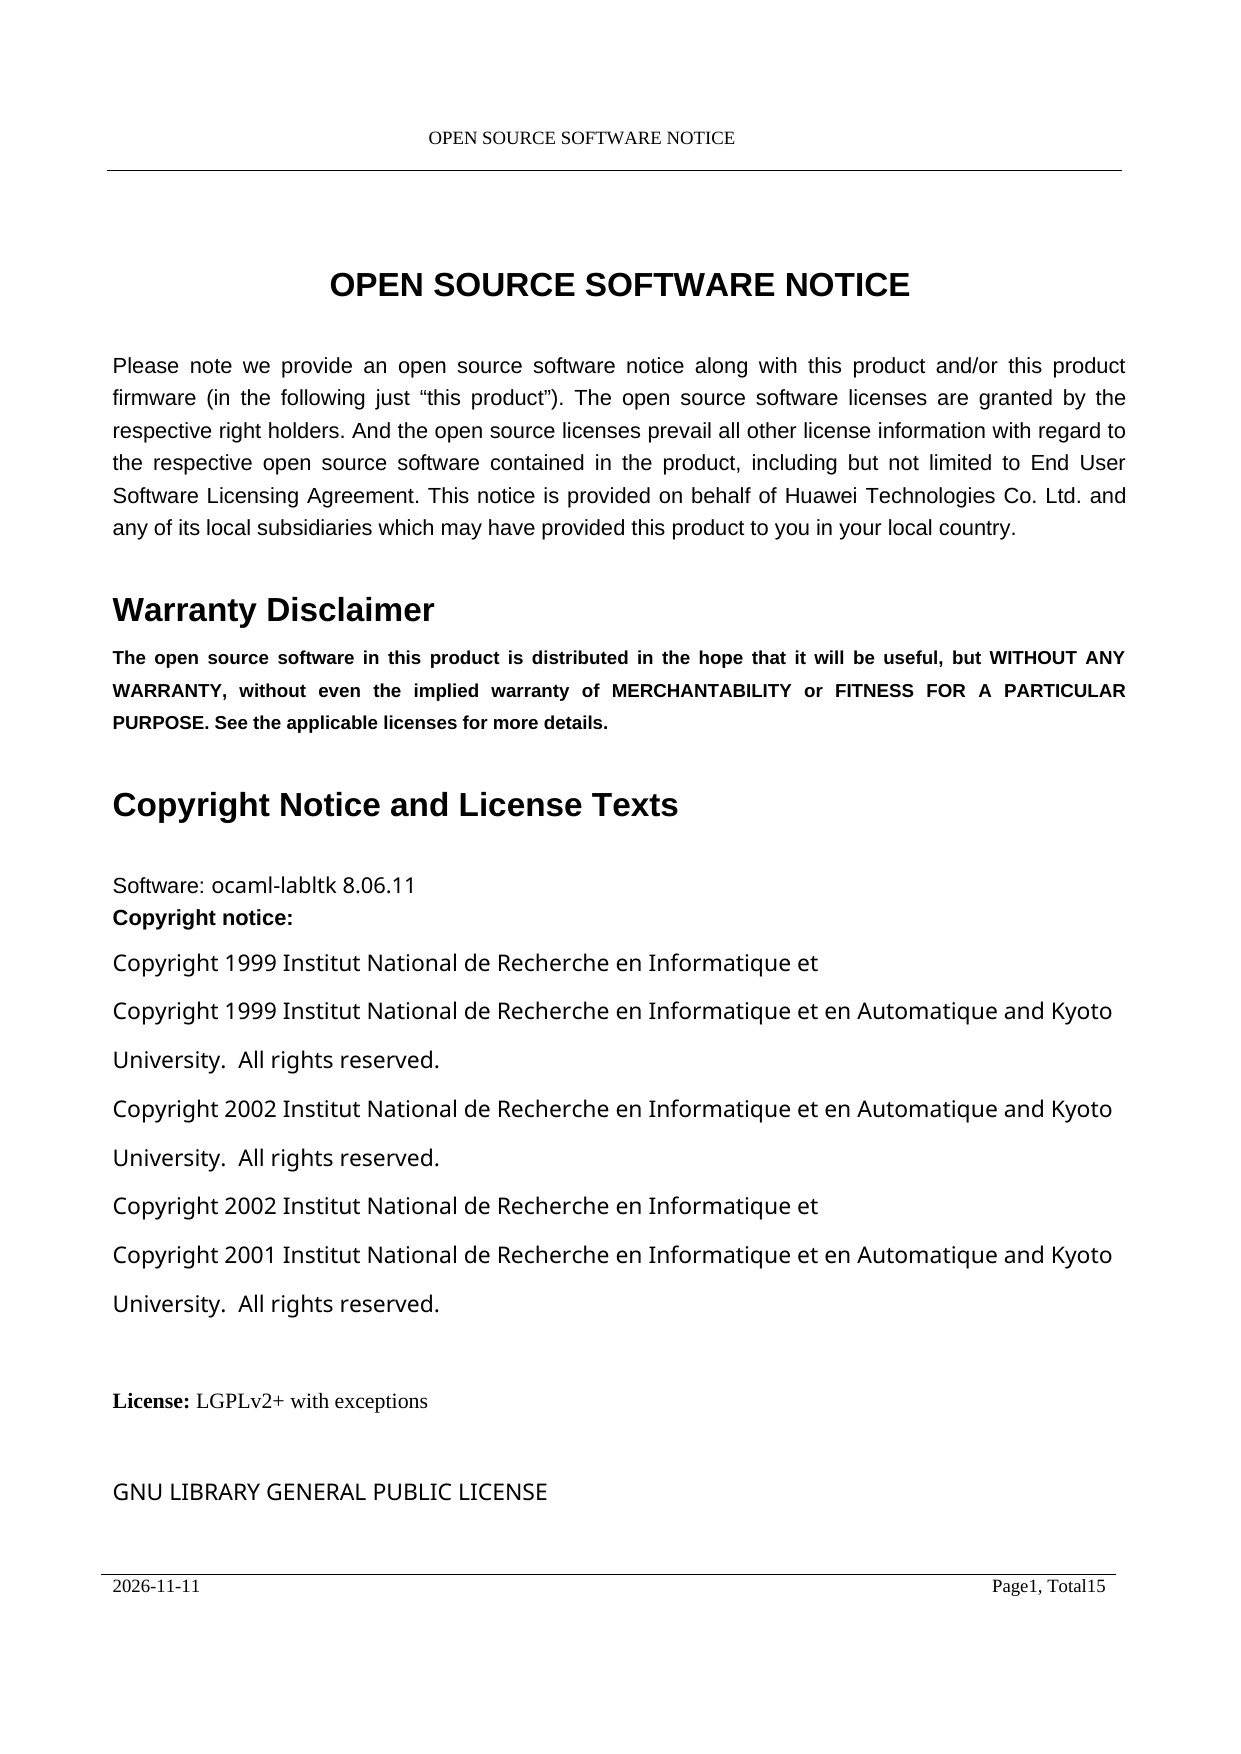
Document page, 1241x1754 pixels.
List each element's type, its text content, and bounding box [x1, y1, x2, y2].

text OPEN SOURCE SOFTWARE NOTICE [112, 251, 1128, 316]
text The open source software in this product is distributed in the hope that it will be useful, but WITHOUT ANY WARRANTY, without even the implied warranty of MERCHANTABILITY or FITNESS FOR A PARTICULAR PURPOSE. See the applicable licenses for more details. [112, 641, 1128, 739]
text Warranty Disclaimer [112, 576, 1128, 641]
text License: LGPLv2+ with exceptions [112, 1385, 1128, 1417]
text GNU LIBRARY GENERAL PUBLIC LICENSE [112, 1475, 1128, 1507]
text Copyright Notice and License Texts [112, 771, 1128, 836]
text Please note we provide an open source software notice along with this product and/or this product firmware (in the following just “this product”). The open source software licenses are granted by the respective right holders. And the open source licenses prevail all other license information with regard to the respective open source software contained in the product, including but not limited to End User Software Licensing Agreement. This notice is provided on behalf of Huawei Technologies Co. Ltd. and any of its local subsidiaries which may have provided this product to you in your local country. [112, 349, 1128, 544]
text Software: ocaml-labltk 8.06.11 [112, 869, 1128, 901]
text Copyright 1999 Institut National de Recherche en Informatique et en Automatique and Kyoto University. All rights reserved. Copyright 2002 Institut National de Recherche en Informatique et en Automatique and Kyoto University. All rights reserved. Copyright 2002 Institut National de Recherche en Informatique et Copyright 2001 Institut National de Recherche en Informatique et en Automatique and Kyoto University. All rights reserved. [112, 995, 1128, 1368]
text Copyright 1999 Institut National de Recherche en Informatique et [112, 947, 1128, 979]
text Copyright notice: [112, 901, 1128, 934]
